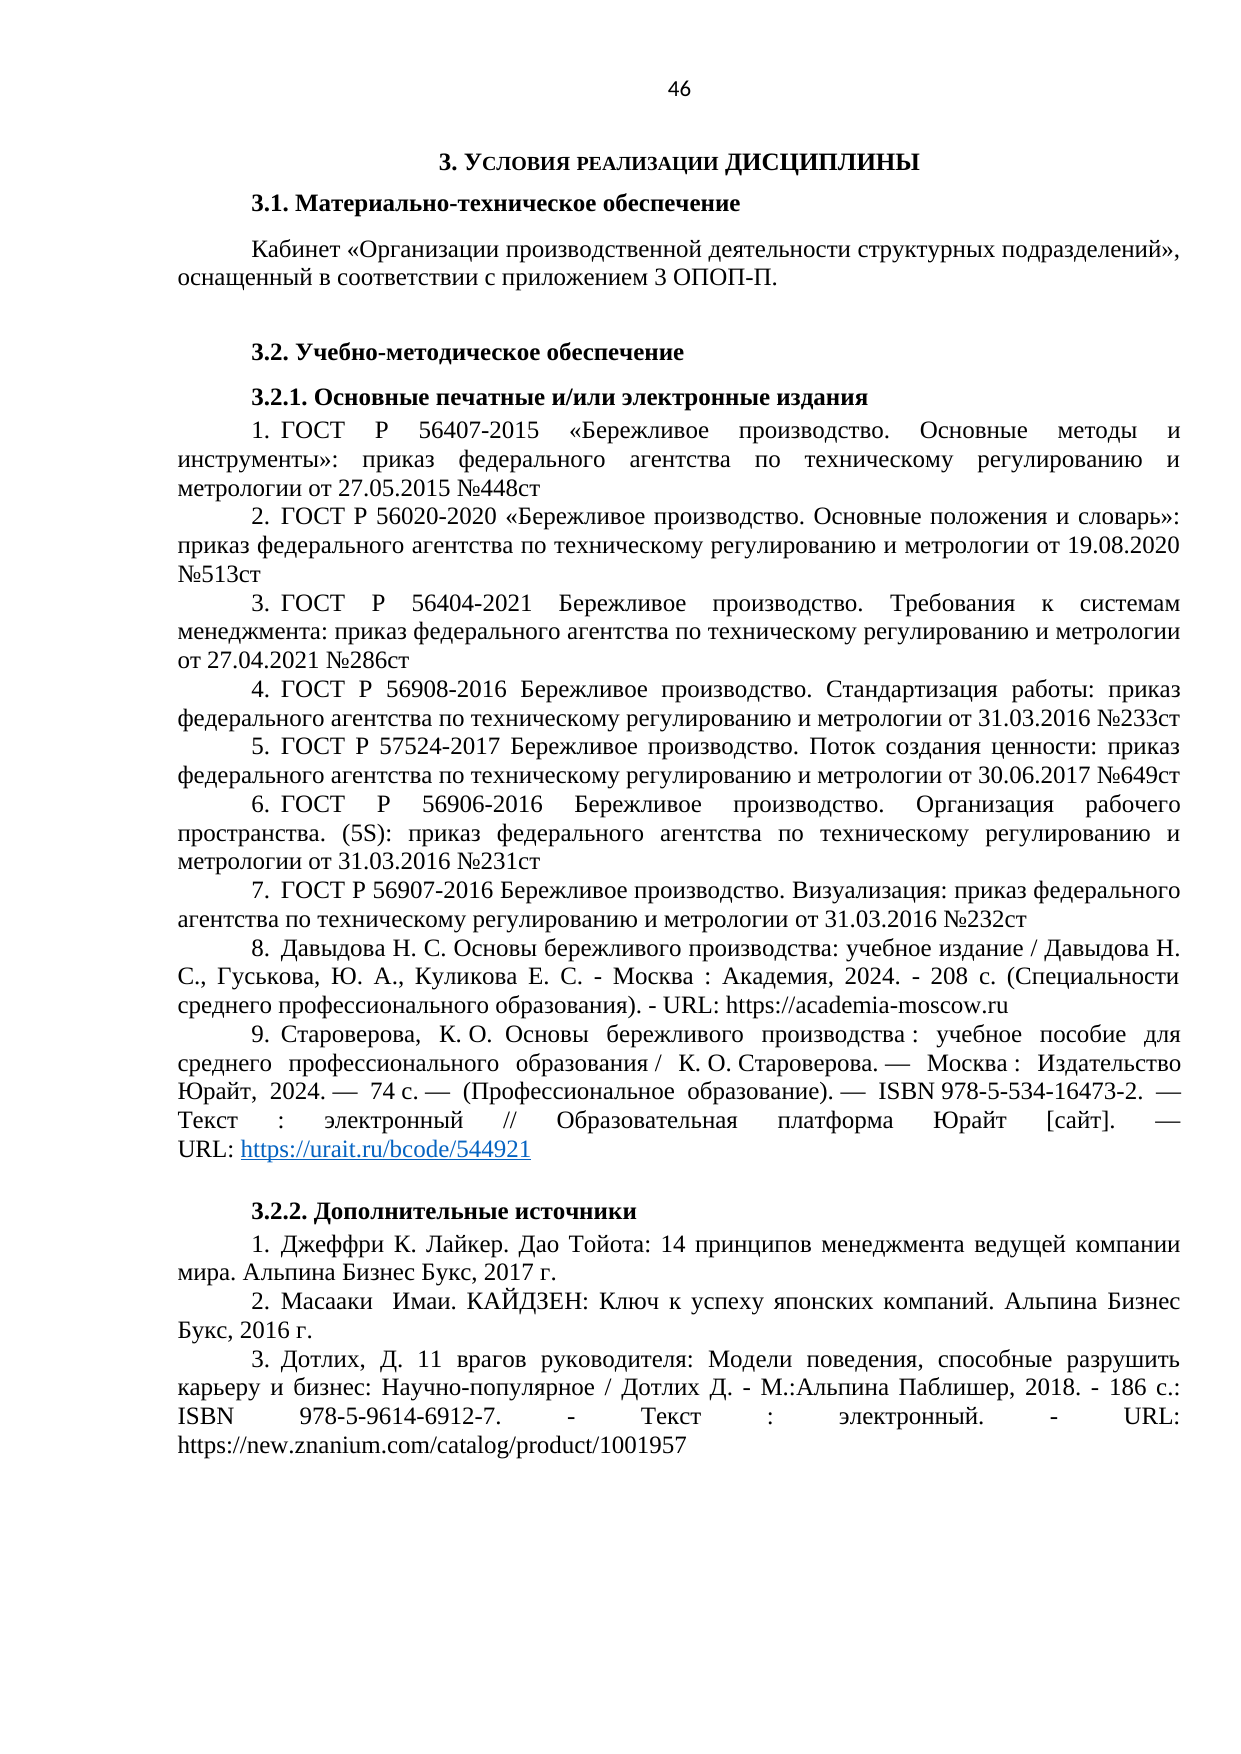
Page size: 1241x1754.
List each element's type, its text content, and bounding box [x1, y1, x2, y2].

list ГОСТ Р 57524-2017 Бережливое производство. Поток создания ценности: приказ федерального агентства по техническому регулированию и метрологии от 30.06.2017 №649ст [177, 731, 1181, 789]
list ГОСТ Р 56906-2016 Бережливое производство. Организация рабочего пространства. (5S): приказ федерального агентства по техническому регулированию и метрологии от 31.03.2016 №231ст [177, 789, 1181, 875]
list ГОСТ Р 56404-2021 Бережливое производство. Требования к системам менеджмента: приказ федерального агентства по техническому регулированию и метрологии от 27.04.2021 №286ст [177, 588, 1181, 674]
text Кабинет «Организации производственной деятельности структурных подразделений», оснащенный в соответствии с приложением 3 ОПОП-П. [177, 234, 1181, 291]
text 3.1. Материально-техническое обеспечение [177, 188, 1181, 217]
text 2. Масааки Имаи. КАЙДЗЕН: Ключ к успеху японских компаний. Альпина Бизнес Букс, 2016 г. [177, 1286, 1181, 1344]
text 3.2.2. Дополнительные источники [177, 1196, 1181, 1224]
text 1. Джеффри К. Лайкер. Дао Тойота: 14 принципов менеджмента ведущей компании мира. Альпина Бизнес Букс, 2017 г. [177, 1229, 1181, 1286]
list ГОСТ Р 56407-2015 «Бережливое производство. Основные методы и инструменты»: приказ федерального агентства по техническому регулированию и метрологии от 27.05.2015 №448ст [177, 415, 1181, 501]
list ГОСТ Р 56908-2016 Бережливое производство. Стандартизация работы: приказ федерального агентства по техническому регулированию и метрологии от 31.03.2016 №233ст [177, 674, 1181, 731]
list ГОСТ Р 56907-2016 Бережливое производство. Визуализация: приказ федерального агентства по техническому регулированию и метрологии от 31.03.2016 №232ст [177, 875, 1181, 933]
text 3.2.1. Основные печатные и/или электронные издания [177, 382, 1181, 411]
list Давыдова Н. С. Основы бережливого производства: учебное издание / Давыдова Н. С., Гуськова, Ю. А., Куликова Е. С. - Москва : Академия, 2024. - 208 c. (Специальности среднего профессионального образования). - URL: https://academia-moscow.ru [177, 933, 1181, 1019]
list Староверова, К. О. Основы бережливого производства : учебное пособие для среднего профессионального образования / К. О. Староверова. — Москва : Издательство Юрайт, 2024. — 74 с. — (Профессиональное образование). — ISBN 978-5-534-16473-2. — Текст : электронный // Образовательная платформа Юрайт [сайт]. — URL: https://urait.ru/bcode/544921 [177, 1019, 1181, 1163]
text 3.2. Учебно-методическое обеспечение [177, 337, 1181, 365]
text 3. Условия реализации ДИСЦИПЛИНЫ [177, 147, 1181, 176]
text 3. Дотлих, Д. 11 врагов руководителя: Модели поведения, способные разрушить карьеру и бизнес: Научно-популярное / Дотлих Д. - М.:Альпина Паблишер, 2018. - 186 с.: ISBN 978-5-9614-6912-7. - Текст : электронный. - URL: https://new.znanium.com/catalog/product/1001957 [177, 1344, 1181, 1459]
list ГОСТ Р 56020-2020 «Бережливое производство. Основные положения и словарь»: приказ федерального агентства по техническому регулированию и метрологии от 19.08.2020 №513ст [177, 501, 1181, 588]
